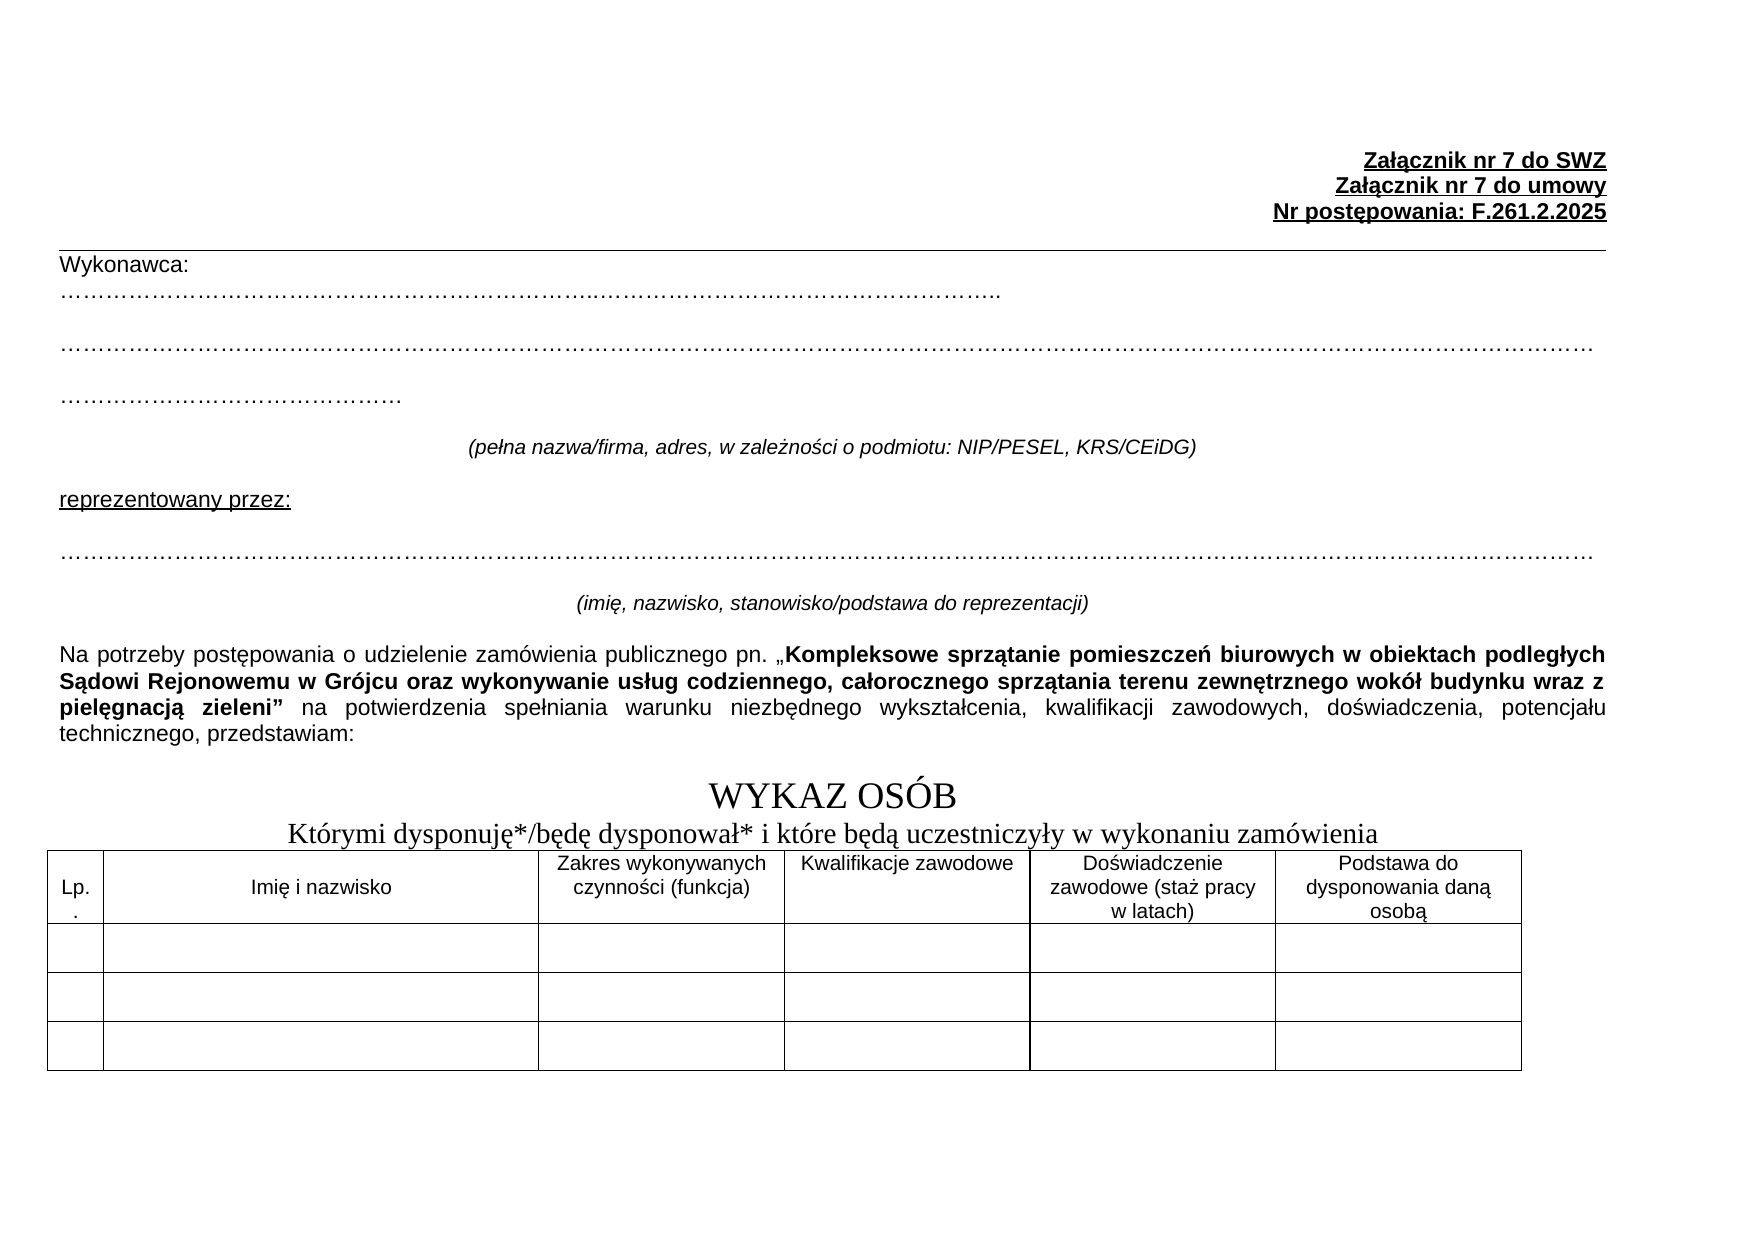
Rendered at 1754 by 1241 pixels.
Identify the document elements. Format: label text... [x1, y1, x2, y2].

table_cell [1276, 1022, 1521, 1069]
text Na potrzeby postępowania o udzielenie zamówienia publicznego pn. „Kompleksowe sprzątanie pomieszczeń biurowych w obiektach podległych Sądowi Rejonowemu w Grójcu oraz wykonywanie usług codziennego, całorocznego sprzątania terenu zewnętrznego wokół budynku wraz z pielęgnacją zieleni” na potwierdzenia spełniania warunku niezbędnego wykształcenia, kwalifikacji zawodowych, doświadczenia, potencjału technicznego, przedstawiam: [59, 641, 1606, 747]
table_header Lp. . [48, 851, 103, 923]
table_cell [1031, 924, 1275, 972]
table_header Zakres wykonywanych czynności (funkcja) [539, 851, 784, 923]
table_cell [1276, 973, 1521, 1021]
table_cell [539, 1022, 784, 1069]
table_cell [104, 973, 538, 1021]
text Nr postępowania: F.261.2.2025 [59, 199, 1606, 224]
table_cell [785, 973, 1029, 1021]
table_cell [539, 924, 784, 972]
table_cell [1031, 973, 1275, 1021]
text (imię, nazwisko, stanowisko/podstawa do reprezentacji) [59, 591, 1606, 615]
text Którymi dysponuję*/będę dysponował* i które będą uczestniczyły w wykonaniu zamówienia [59, 816, 1606, 850]
table_cell [48, 1022, 103, 1069]
text Załącznik nr 7 do umowy [59, 173, 1606, 199]
text (pełna nazwa/firma, adres, w zależności o podmiotu: NIP/PESEL, KRS/CEiDG) [59, 435, 1606, 459]
text Wykonawca: [59, 251, 1606, 277]
table_cell [1031, 1022, 1275, 1069]
table_cell [48, 973, 103, 1021]
table_cell [539, 973, 784, 1021]
table_cell [1276, 924, 1521, 972]
text Załącznik nr 7 do SWZ [59, 148, 1606, 173]
table_header Doświadczenie zawodowe (staż pracy w latach) [1031, 851, 1275, 923]
table_cell [104, 1022, 538, 1069]
table_cell [48, 924, 103, 972]
table_header Imię i nazwisko [104, 851, 538, 923]
text reprezentowany przez: [59, 486, 1606, 512]
table_cell [785, 924, 1029, 972]
table_header Kwalifikacje zawodowe [785, 851, 1029, 923]
text ……………………………………………………………..……………………………………………..………………………………………………………………………………………………………………………………………………………………………………………………………………………… [59, 277, 1606, 409]
table_header Podstawa do dysponowania daną osobą [1276, 851, 1521, 923]
text WYKAZ OSÓB [59, 773, 1606, 816]
table_cell [104, 924, 538, 972]
text ………………………………………………………………………………………………………………………………………………………………………………… [59, 538, 1606, 564]
table_cell [785, 1022, 1029, 1069]
